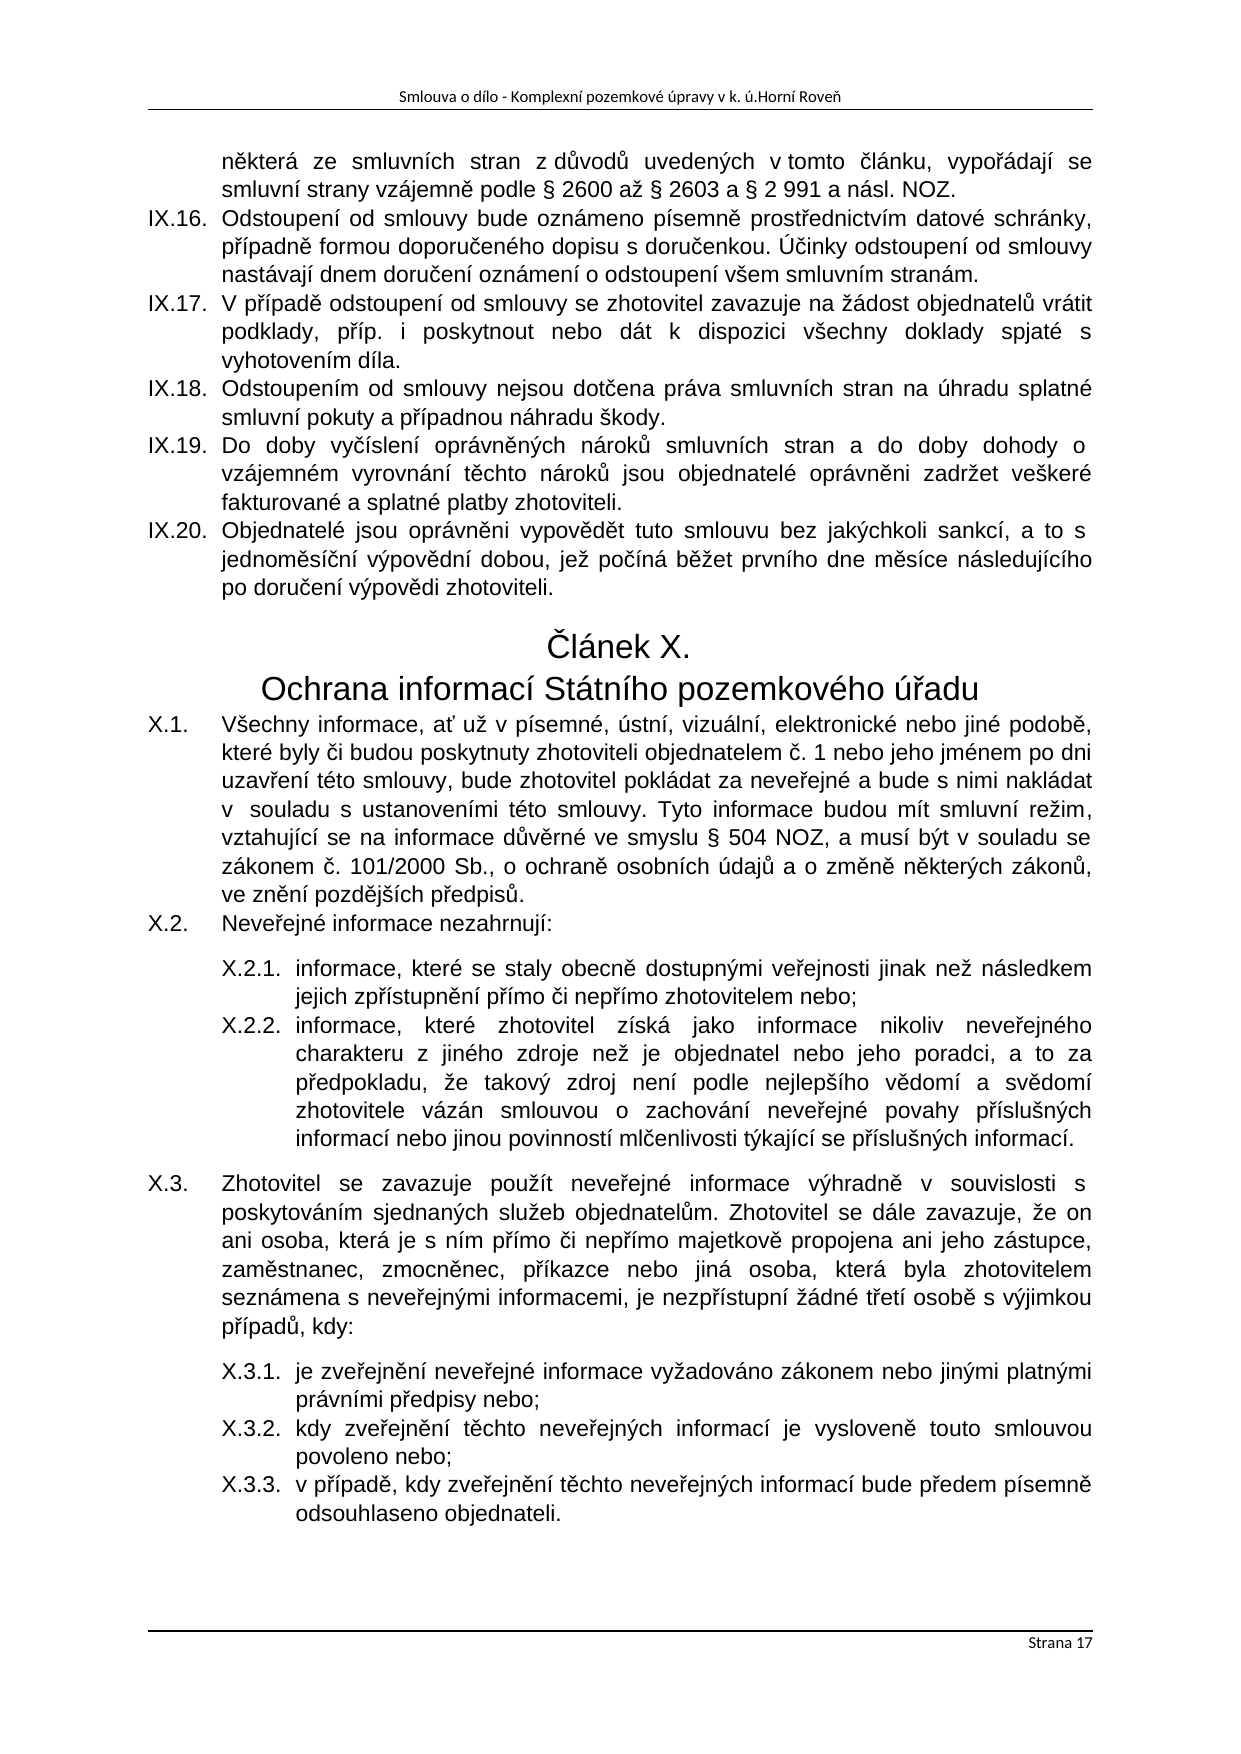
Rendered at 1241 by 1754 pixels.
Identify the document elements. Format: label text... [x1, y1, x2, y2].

list Objednatelé jsou oprávněni vypovědět tuto smlouvu bez jakýchkoli sankcí, a to s jednoměsíční výpovědní dobou, jež počíná běžet prvního dne měsíce následujícího po doručení výpovědi zhotoviteli. [148, 517, 1093, 601]
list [148, 148, 1093, 202]
text je zveřejnění neveřejné informace vyžadováno zákonem nebo jinými platnými právními předpisy nebo; [221, 1358, 1093, 1412]
list Zhotovitel se zavazuje použít neveřejné informace výhradně v souvislosti s poskytováním sjednaných služeb objednatelům. Zhotovitel se dále zavazuje, že on ani osoba, která je s ním přímo či nepřímo majetkově propojena ani jeho zástupce, zaměstnanec, zmocněnec, příkazce nebo jiná osoba, která byla zhotovitelem seznámena s neveřejnými informacemi, je nezpřístupní žádné třetí osobě s výjimkou případů, kdy: [148, 1170, 1093, 1339]
list Odstoupením od smlouvy nejsou dotčena práva smluvních stran na úhradu splatné smluvní pokuty a případnou náhradu škody. [148, 375, 1093, 430]
list Odstoupení od smlouvy bude oznámeno písemně prostřednictvím datové schránky, případně formou doporučeného dopisu s doručenkou. Účinky odstoupení od smlouvy nastávají dnem doručení oznámení o odstoupení všem smluvním stranám. [148, 204, 1093, 288]
list Do doby vyčíslení oprávněných nároků smluvních stran a do doby dohody o vzájemném vyrovnání těchto nároků jsou objednatelé oprávněni zadržet veškeré fakturované a splatné platby zhotoviteli. [148, 432, 1093, 515]
text informace, které se staly obecně dostupnými veřejnosti jinak než následkem jejich zpřístupnění přímo či nepřímo zhotovitelem nebo; [221, 955, 1093, 1009]
text v případě, kdy zveřejnění těchto neveřejných informací bude předem písemně odsouhlaseno objednateli. [221, 1471, 1093, 1526]
text kdy zveřejnění těchto neveřejných informací je vysloveně touto smlouvou povoleno nebo; [221, 1414, 1093, 1469]
list Neveřejné informace nezahrnují: [148, 909, 1093, 936]
list V případě odstoupení od smlouvy se zhotovitel zavazuje na žádost objednatelů vrátit podklady, příp. i poskytnout nebo dát k dispozici všechny doklady spjaté s vyhotovením díla. [148, 290, 1093, 373]
list Všechny informace, ať už v písemné, ústní, vizuální, elektronické nebo jiné podobě, které byly či budou poskytnuty zhotoviteli objednatelem č. 1 nebo jeho jménem po dni uzavření této smlouvy, bude zhotovitel pokládat za neveřejné a bude s nimi nakládat v souladu s ustanoveními této smlouvy. Tyto informace budou mít smluvní režim, vztahující se na informace důvěrné ve smyslu § 504 NOZ, a musí být v souladu se zákonem č. 101/2000 Sb., o ochraně osobních údajů a o změně některých zákonů, ve znění pozdějších předpisů. [148, 711, 1093, 907]
text informace, které zhotovitel získá jako informace nikoliv neveřejného charakteru z jiného zdroje než je objednatel nebo jeho poradci, a to za předpokladu, že takový zdroj není podle nejlepšího vědomí a svědomí zhotovitele vázán smlouvou o zachování neveřejné povahy příslušných informací nebo jinou povinností mlčenlivosti týkající se příslušných informací. [221, 1012, 1093, 1152]
subtitle Ochrana informací Státního pozemkového úřadu [148, 628, 1093, 707]
